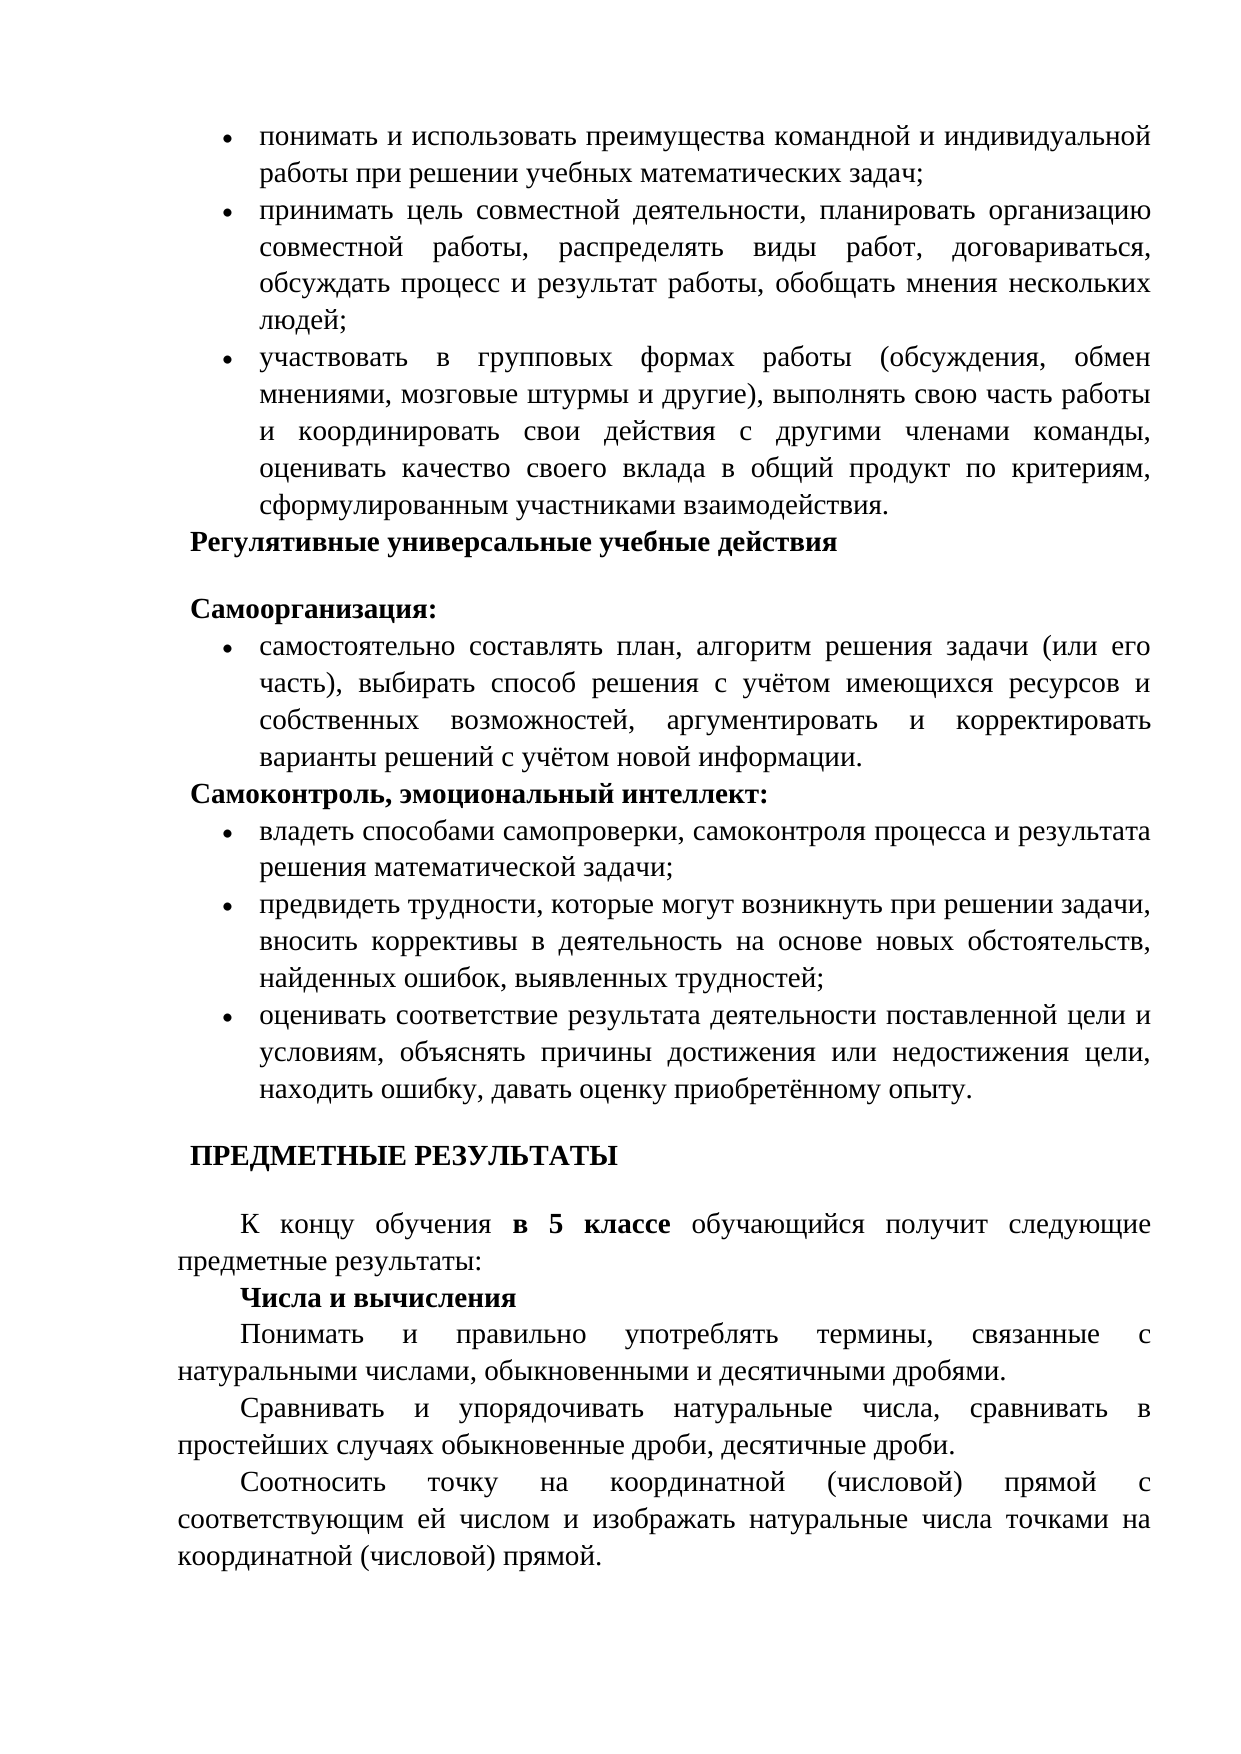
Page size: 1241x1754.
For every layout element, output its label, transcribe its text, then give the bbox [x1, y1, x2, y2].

text Числа и вычисления [177, 1280, 1152, 1313]
list оценивать соответствие результата деятельности поставленной цели и условиям, объяснять причины достижения или недостижения цели, находить ошибку, давать оценку приобретённому опыту. [222, 997, 1152, 1104]
text Сравнивать и упорядочивать натуральные числа, сравнивать в простейших случаях обыкновенные дроби, десятичные дроби. [177, 1390, 1152, 1461]
text Соотносить точку на координатной (числовой) прямой с соответствующим ей числом и изображать натуральные числа точками на координатной (числовой) прямой. [177, 1464, 1152, 1571]
text Самоконтроль, эмоциональный интеллект: [190, 776, 1152, 809]
list принимать цель совместной деятельности, планировать организацию совместной работы, распределять виды работ, договариваться, обсуждать процесс и результат работы, обобщать мнения нескольких людей; [222, 192, 1152, 336]
text К концу обучения в 5 классе обучающийся получит следующие предметные результаты: [177, 1206, 1152, 1276]
list предвидеть трудности, которые могут возникнуть при решении задачи, вносить коррективы в деятельность на основе новых обстоятельств, найденных ошибок, выявленных трудностей; [222, 886, 1152, 994]
list понимать и использовать преимущества командной и индивидуальной работы при решении учебных математических задач; [222, 118, 1152, 188]
list участвовать в групповых формах работы (обсуждения, обмен мнениями, мозговые штурмы и другие), выполнять свою часть работы и координировать свои действия с другими членами команды, оценивать качество своего вклада в общий продукт по критериям, сформулированным участниками взаимодействия. [222, 339, 1152, 520]
text ПРЕДМЕТНЫЕ РЕЗУЛЬТАТЫ [190, 1138, 1152, 1172]
text Регулятивные универсальные учебные действия [190, 524, 1152, 557]
text Понимать и правильно употреблять термины, связанные с натуральными числами, обыкновенными и десятичными дробями. [177, 1317, 1152, 1387]
list самостоятельно составлять план, алгоритм решения задачи (или его часть), выбирать способ решения с учётом имеющихся ресурсов и собственных возможностей, аргументировать и корректировать варианты решений с учётом новой информации. [222, 628, 1152, 772]
text Самоорганизация: [190, 591, 1152, 625]
list владеть способами самопроверки, самоконтроля процесса и результата решения математической задачи; [222, 813, 1152, 883]
